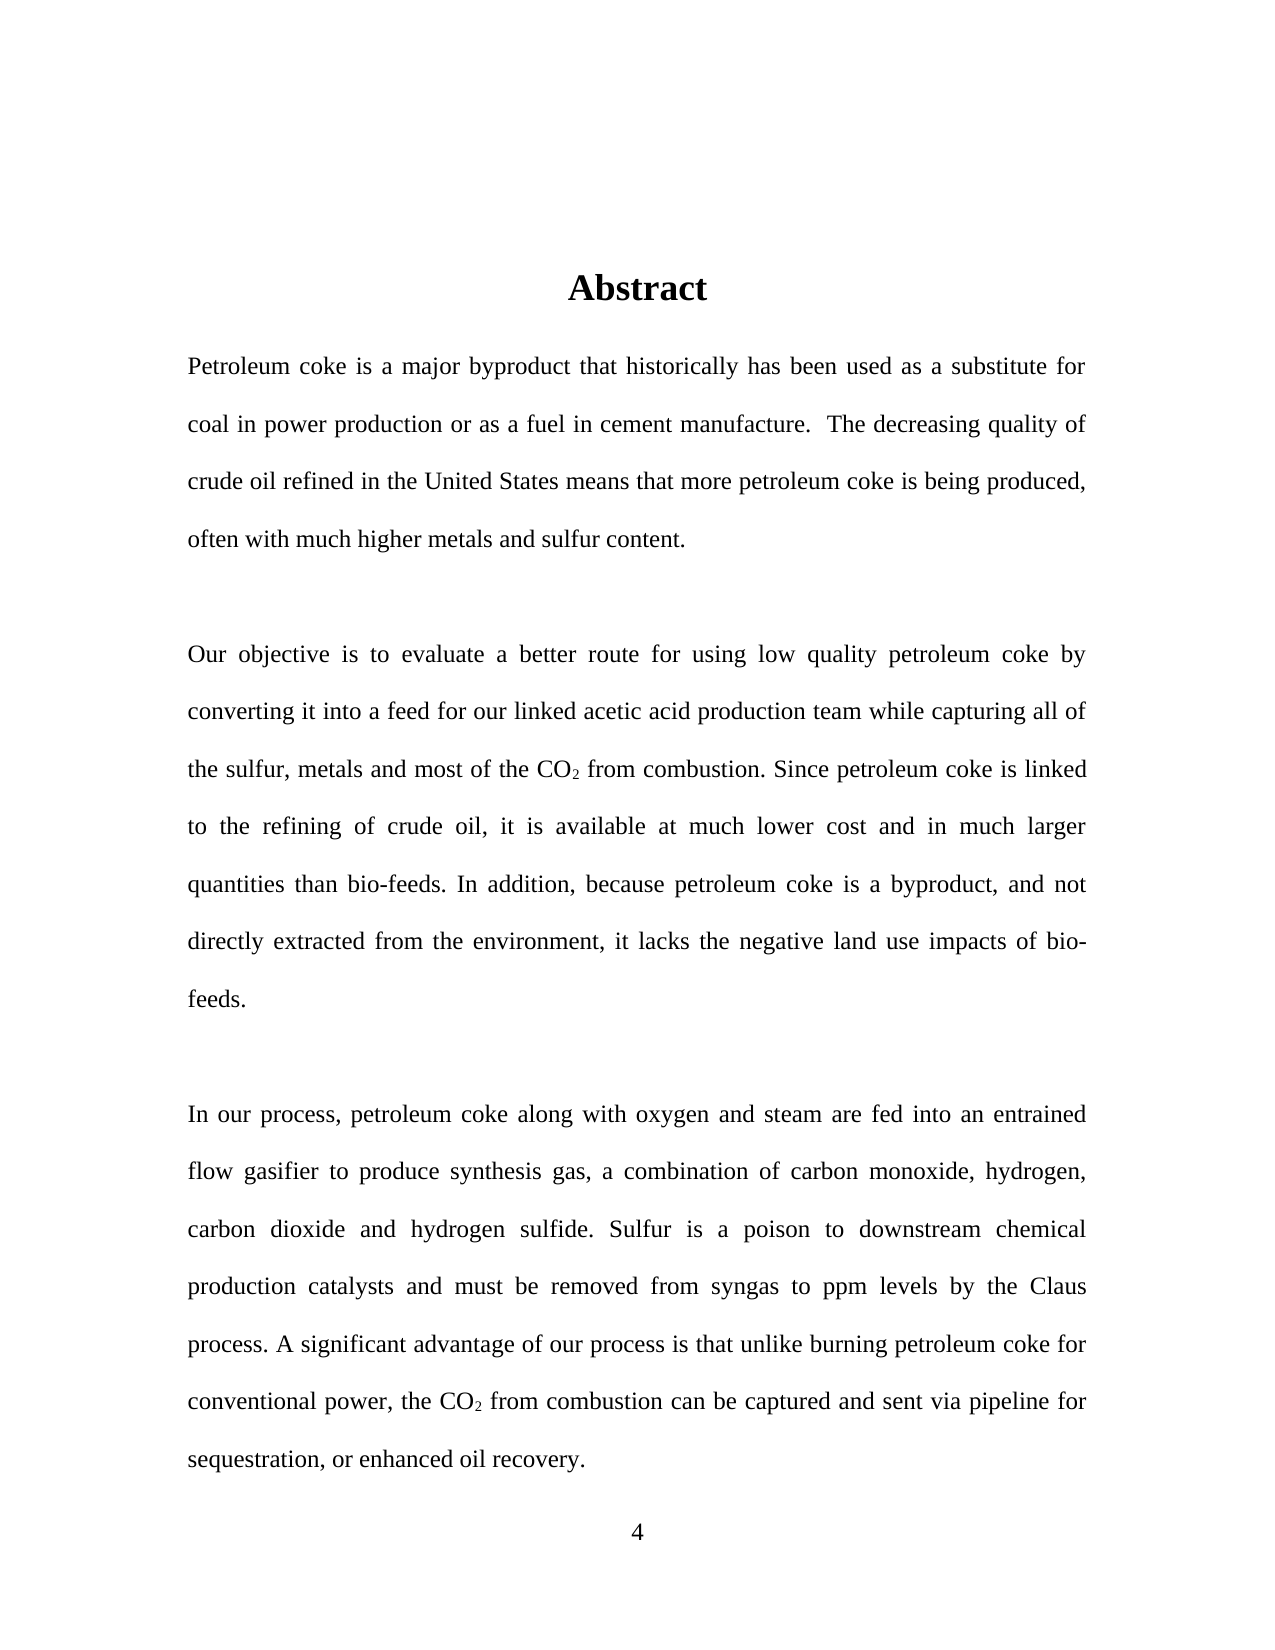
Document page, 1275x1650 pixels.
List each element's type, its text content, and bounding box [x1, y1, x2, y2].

text Our objective is to evaluate a better route for using low quality petroleum coke by converting it into a feed for our linked acetic acid production team while capturing all of the sulfur, metals and most of the CO2 from combustion. Since petroleum coke is linked to the refining of crude oil, it is available at much lower cost and in much larger quantities than bio-feeds. In addition, because petroleum coke is a byproduct, and not directly extracted from the environment, it lacks the negative land use impacts of bio-feeds. [187, 639, 1087, 1012]
text Abstract [187, 265, 1087, 308]
text In our process, petroleum coke along with oxygen and steam are fed into an entrained flow gasifier to produce synthesis gas, a combination of carbon monoxide, hydrogen, carbon dioxide and hydrogen sulfide. Sulfur is a poison to downstream chemical production catalysts and must be removed from syngas to ppm levels by the Claus process. A significant advantage of our process is that unlike burning petroleum coke for conventional power, the CO2 from combustion can be captured and sent via pipeline for sequestration, or enhanced oil recovery. [187, 1099, 1087, 1472]
text Petroleum coke is a major byproduct that historically has been used as a substitute for coal in power production or as a fuel in cement manufacture. The decreasing quality of crude oil refined in the United States means that more petroleum coke is being produced, often with much higher metals and sulfur content. [187, 351, 1087, 552]
